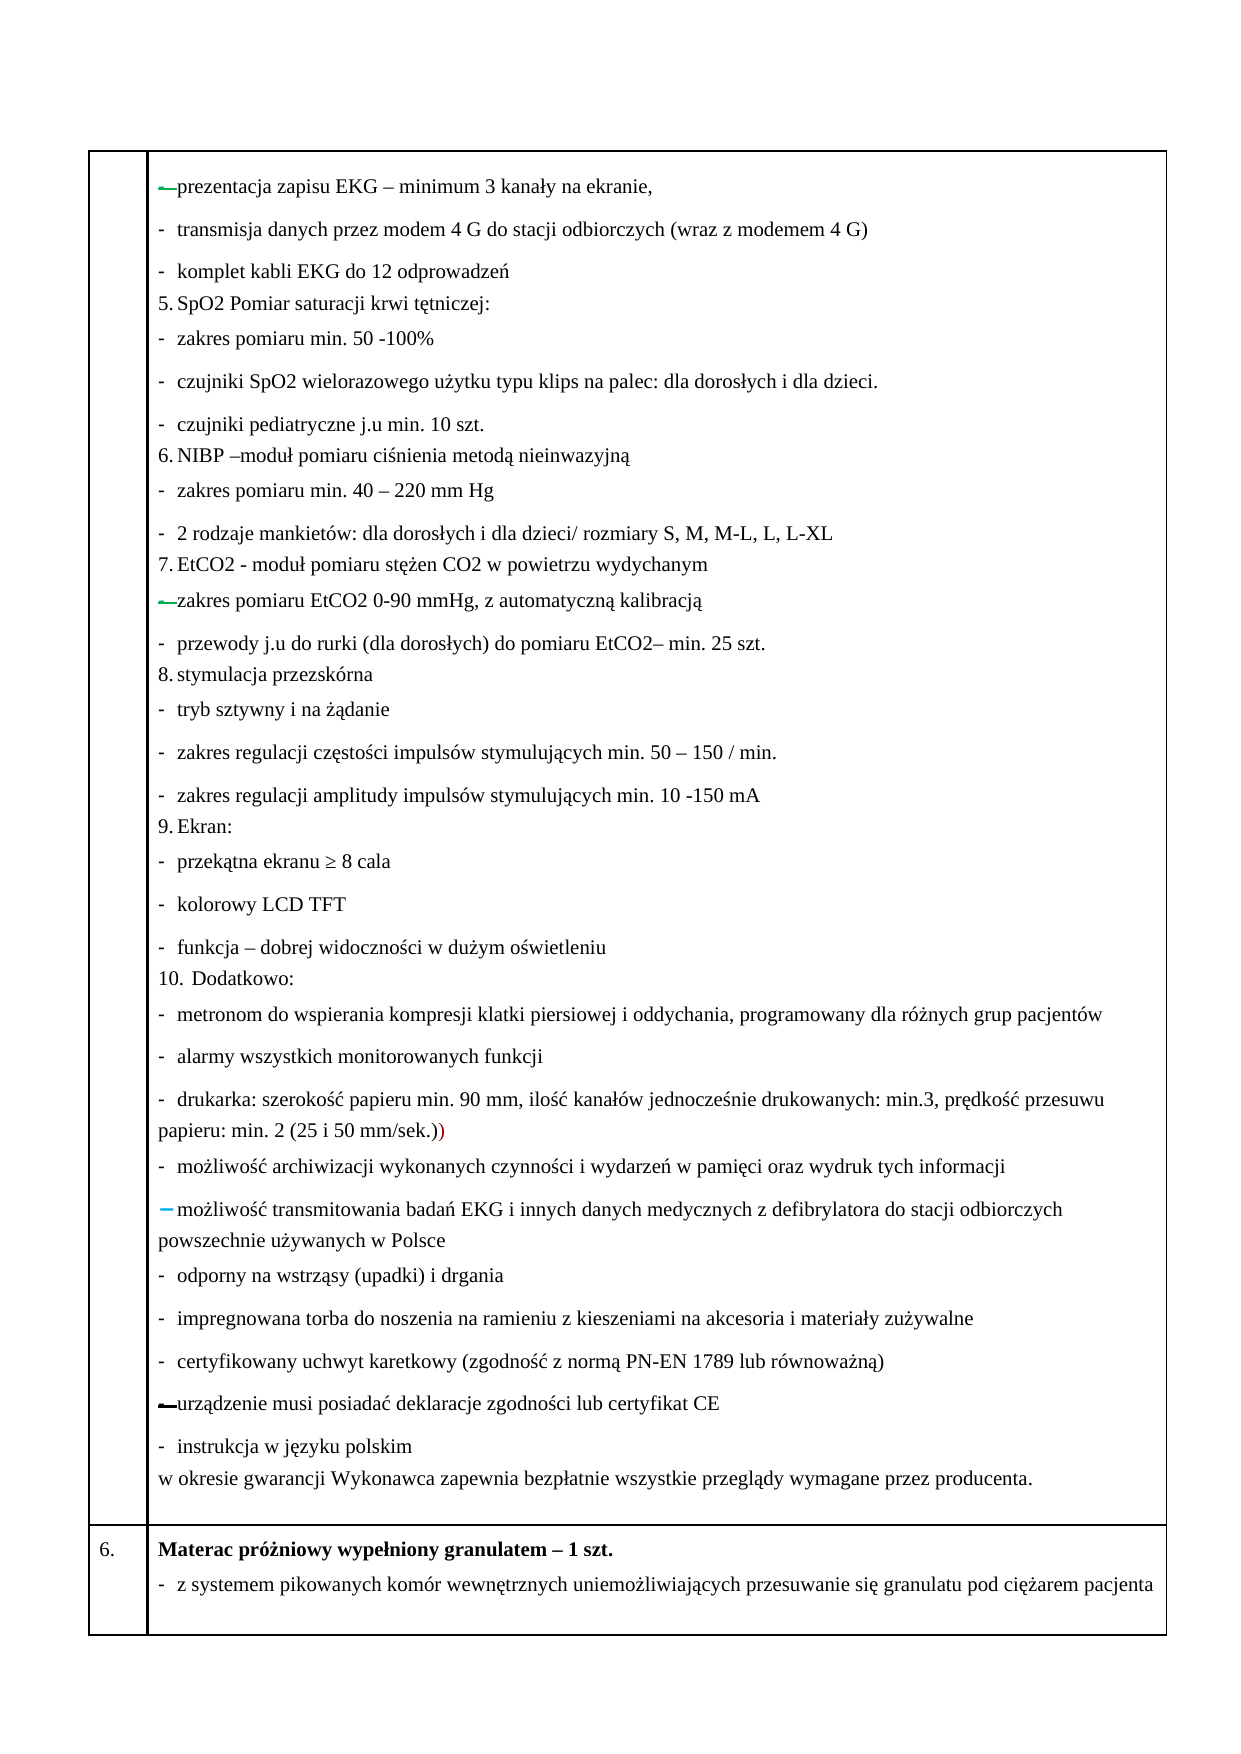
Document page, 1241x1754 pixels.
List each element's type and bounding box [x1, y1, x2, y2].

table_cell [90, 1526, 146, 1634]
table_cell [149, 1526, 1166, 1634]
table_cell [90, 152, 146, 1524]
table_cell [149, 152, 1166, 1524]
